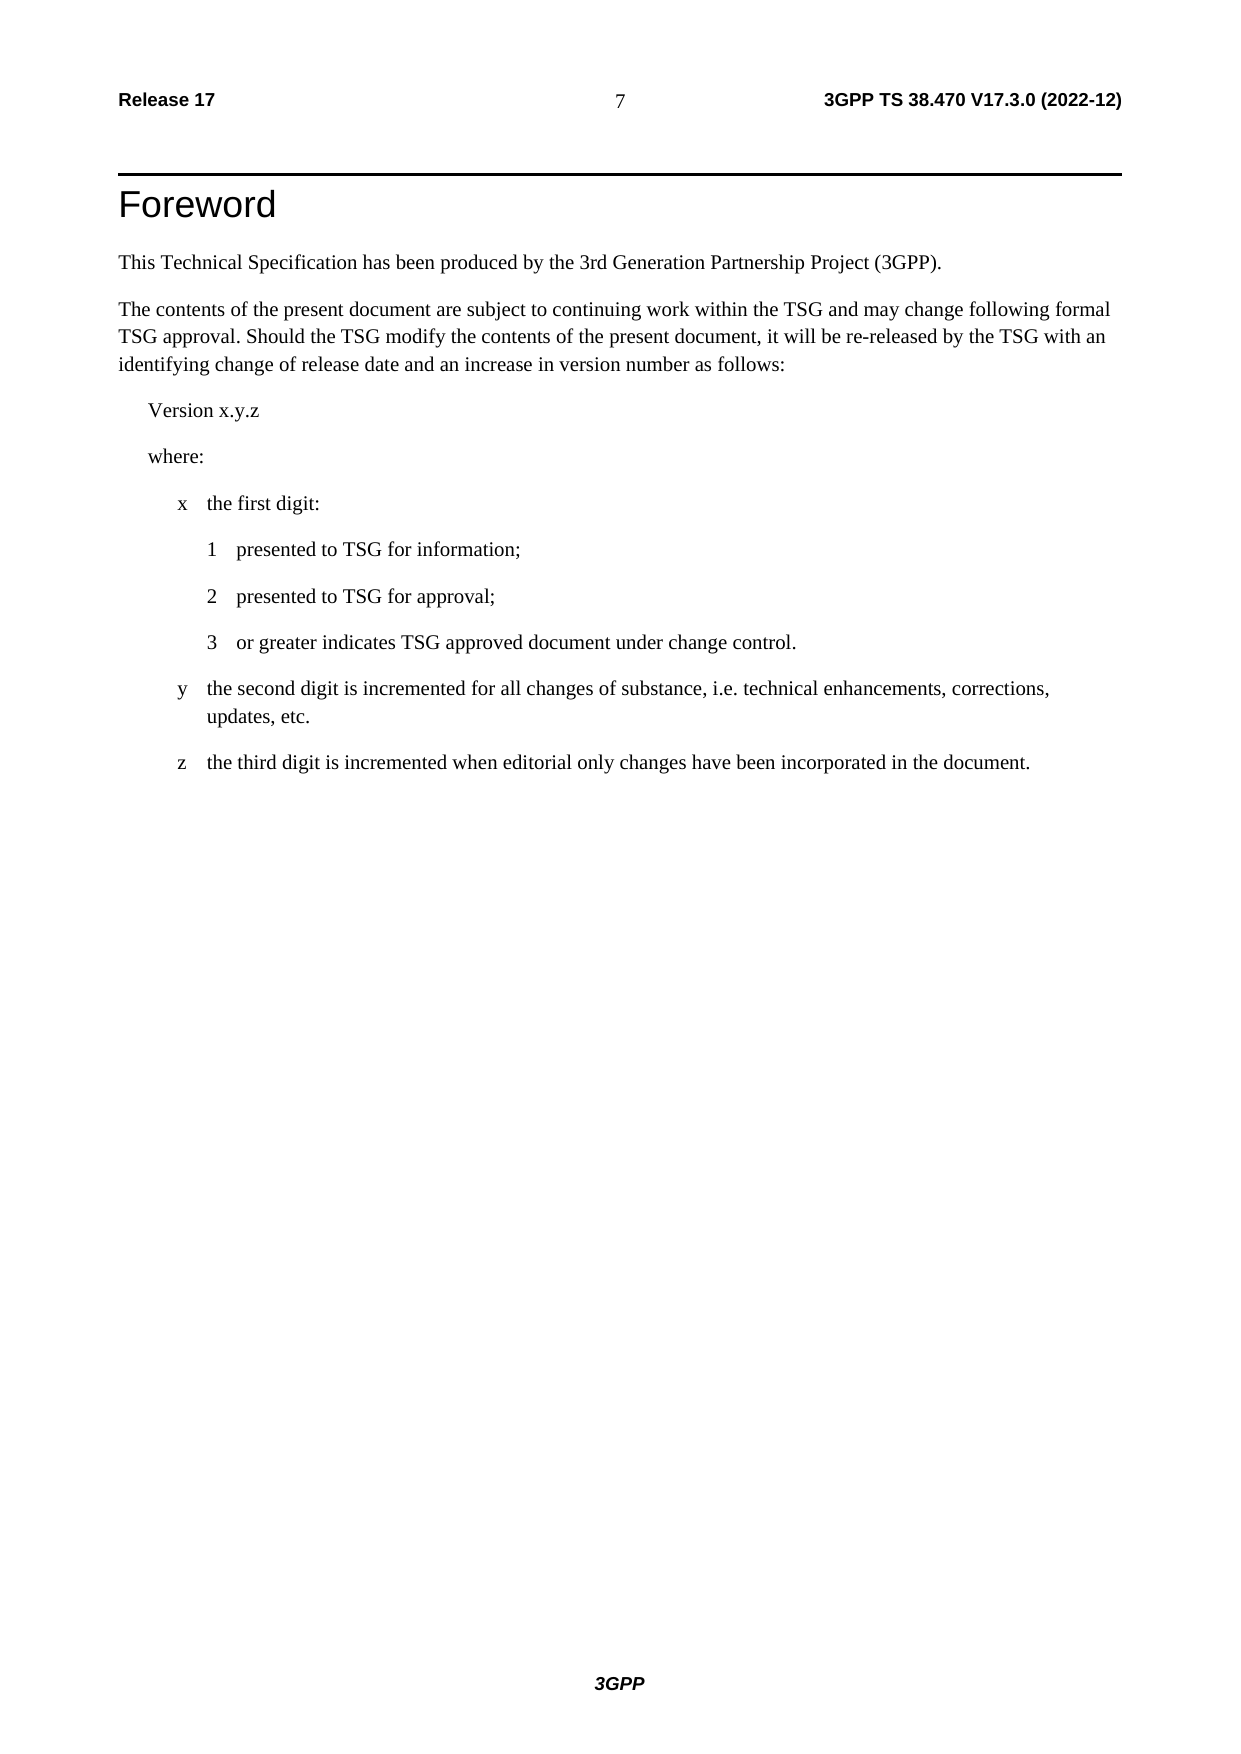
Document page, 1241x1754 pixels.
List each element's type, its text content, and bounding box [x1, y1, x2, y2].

text 2 presented to TSG for approval; [207, 583, 1122, 608]
text z the third digit is incremented when editorial only changes have been incorporated in the document. [177, 750, 1122, 774]
text This Technical Specification has been produced by the 3rd Generation Partnership Project (3GPP). [118, 250, 1122, 274]
text y the second digit is incremented for all changes of substance, i.e. technical enhancements, corrections, updates, etc. [177, 676, 1122, 728]
text where: [148, 444, 1122, 468]
text Version x.y.z [148, 398, 1122, 422]
subtitle Foreword [118, 176, 1122, 225]
text x the first digit: [177, 491, 1122, 515]
text 3 or greater indicates TSG approved document under change control. [207, 630, 1122, 654]
text The contents of the present document are subject to continuing work within the TSG and may change following formal TSG approval. Should the TSG modify the contents of the present document, it will be re-released by the TSG with an identifying change of release date and an increase in version number as follows: [118, 297, 1122, 376]
text 1 presented to TSG for information; [207, 537, 1122, 561]
